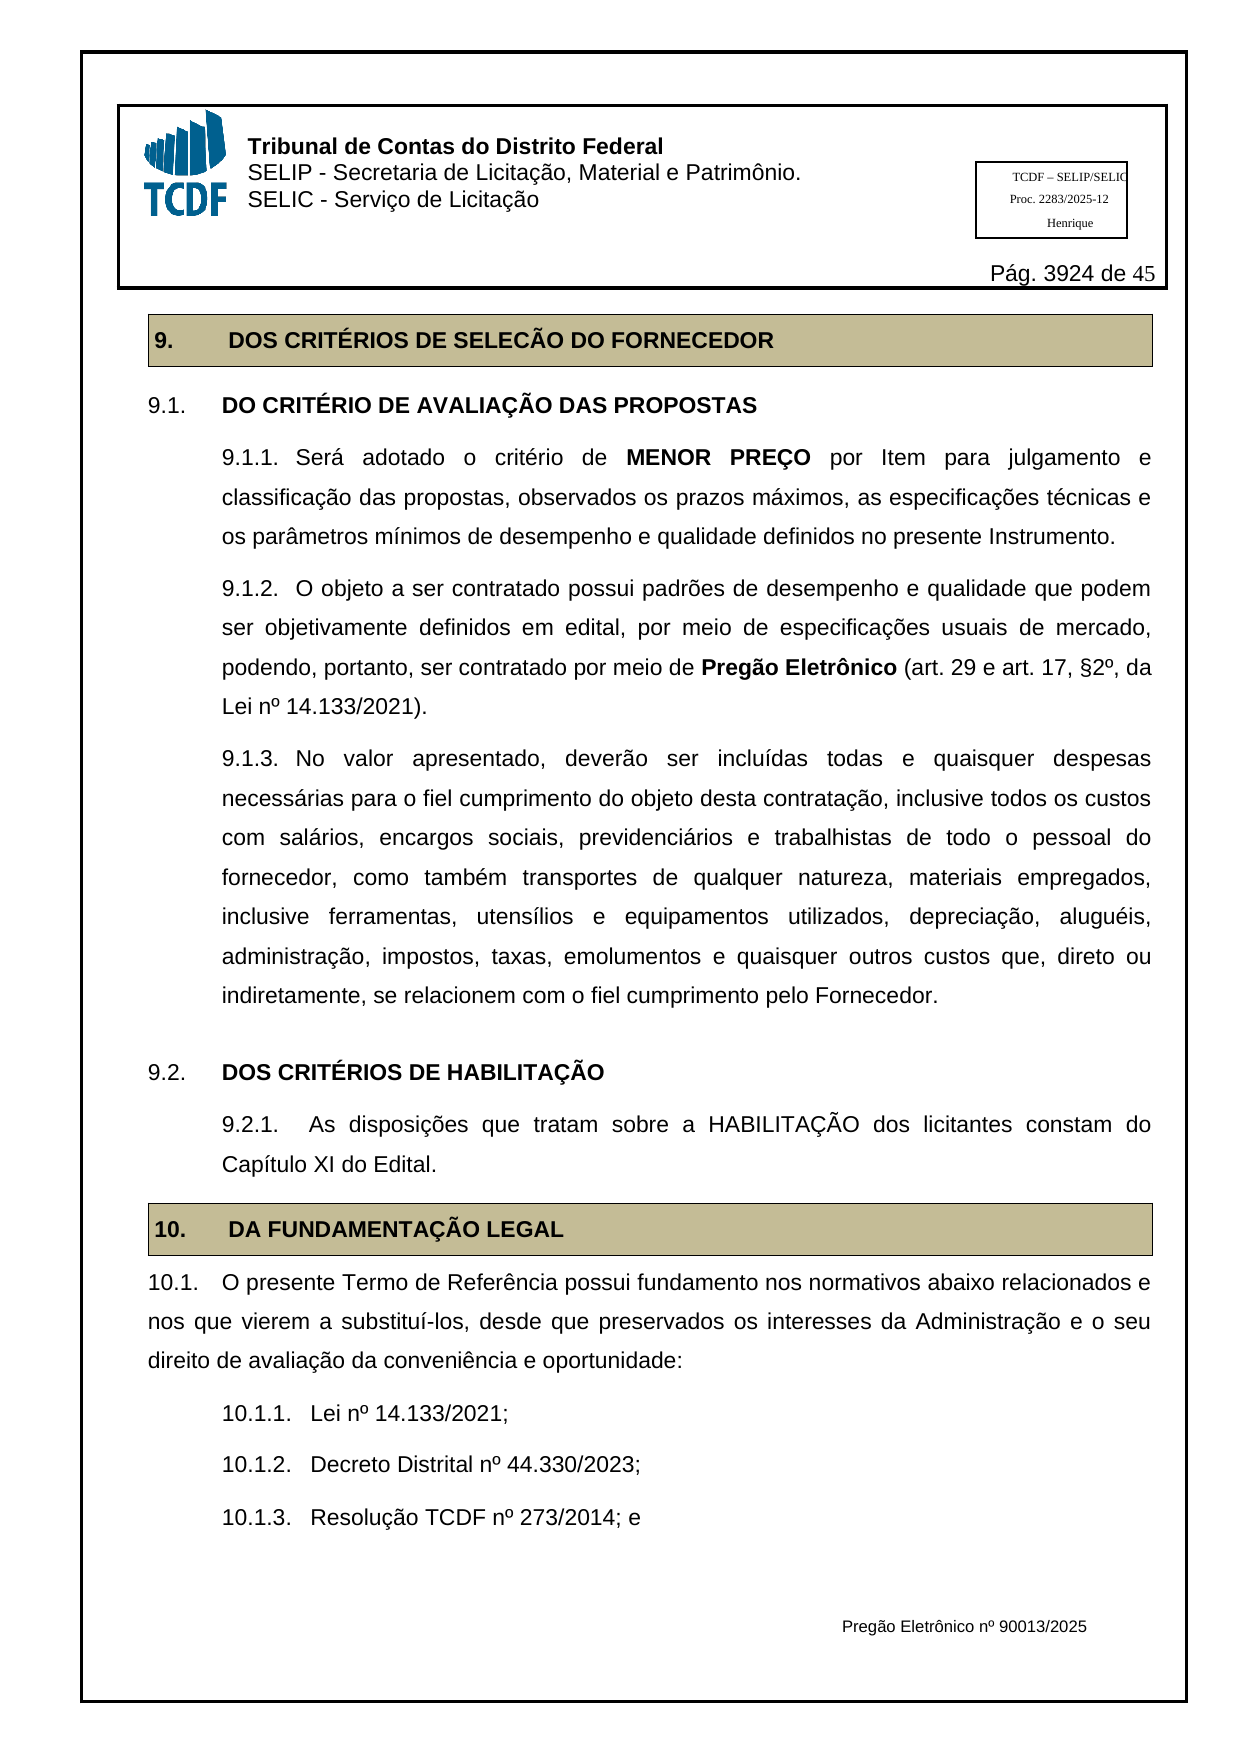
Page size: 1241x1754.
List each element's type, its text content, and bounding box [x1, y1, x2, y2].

picture [129, 107, 241, 218]
list Lei nº 14.133/2021; [222, 1399, 1152, 1426]
list No valor apresentado, deverão ser incluídas todas e quaisquer despesas necessárias para o fiel cumprimento do objeto desta contratação, inclusive todos os custos com salários, encargos sociais, previdenciários e trabalhistas de todo o pessoal do fornecedor, como também transportes de qualquer natureza, materiais empregados, inclusive ferramentas, utensílios e equipamentos utilizados, depreciação, aluguéis, administração, impostos, taxas, emolumentos e quaisquer outros custos que, direto ou indiretamente, se relacionem com o fiel cumprimento pelo Fornecedor. [222, 745, 1152, 1008]
list DO CRITÉRIO DE AVALIAÇÃO DAS PROPOSTAS [148, 392, 1152, 418]
table_header DA FUNDAMENTAÇÃO LEGAL [149, 1204, 1152, 1255]
list Resolução TCDF nº 273/2014; e [222, 1503, 1152, 1530]
list O presente Termo de Referência possui fundamento nos normativos abaixo relacionados e nos que vierem a substituí-los, desde que preservados os interesses da Administração e o seu direito de avaliação da conveniência e oportunidade: [148, 1268, 1152, 1374]
list Decreto Distrital nº 44.330/2023; [222, 1451, 1152, 1478]
list Será adotado o critério de MENOR PREÇO por Item para julgamento e classificação das propostas, observados os prazos máximos, as especificações técnicas e os parâmetros mínimos de desempenho e qualidade definidos no presente Instrumento. [222, 444, 1152, 549]
list O objeto a ser contratado possui padrões de desempenho e qualidade que podem ser objetivamente definidos em edital, por meio de especificações usuais de mercado, podendo, portanto, ser contratado por meio de Pregão Eletrônico (art. 29 e art. 17, §2º, da Lei nº 14.133/2021). [222, 575, 1152, 720]
table_header DOS CRITÉRIOS DE SELECÃO DO FORNECEDOR [149, 315, 1152, 366]
list DOS CRITÉRIOS DE HABILITAÇÃO [148, 1059, 1152, 1086]
list As disposições que tratam sobre a HABILITAÇÃO dos licitantes constam do Capítulo XI do Edital. [222, 1111, 1152, 1177]
